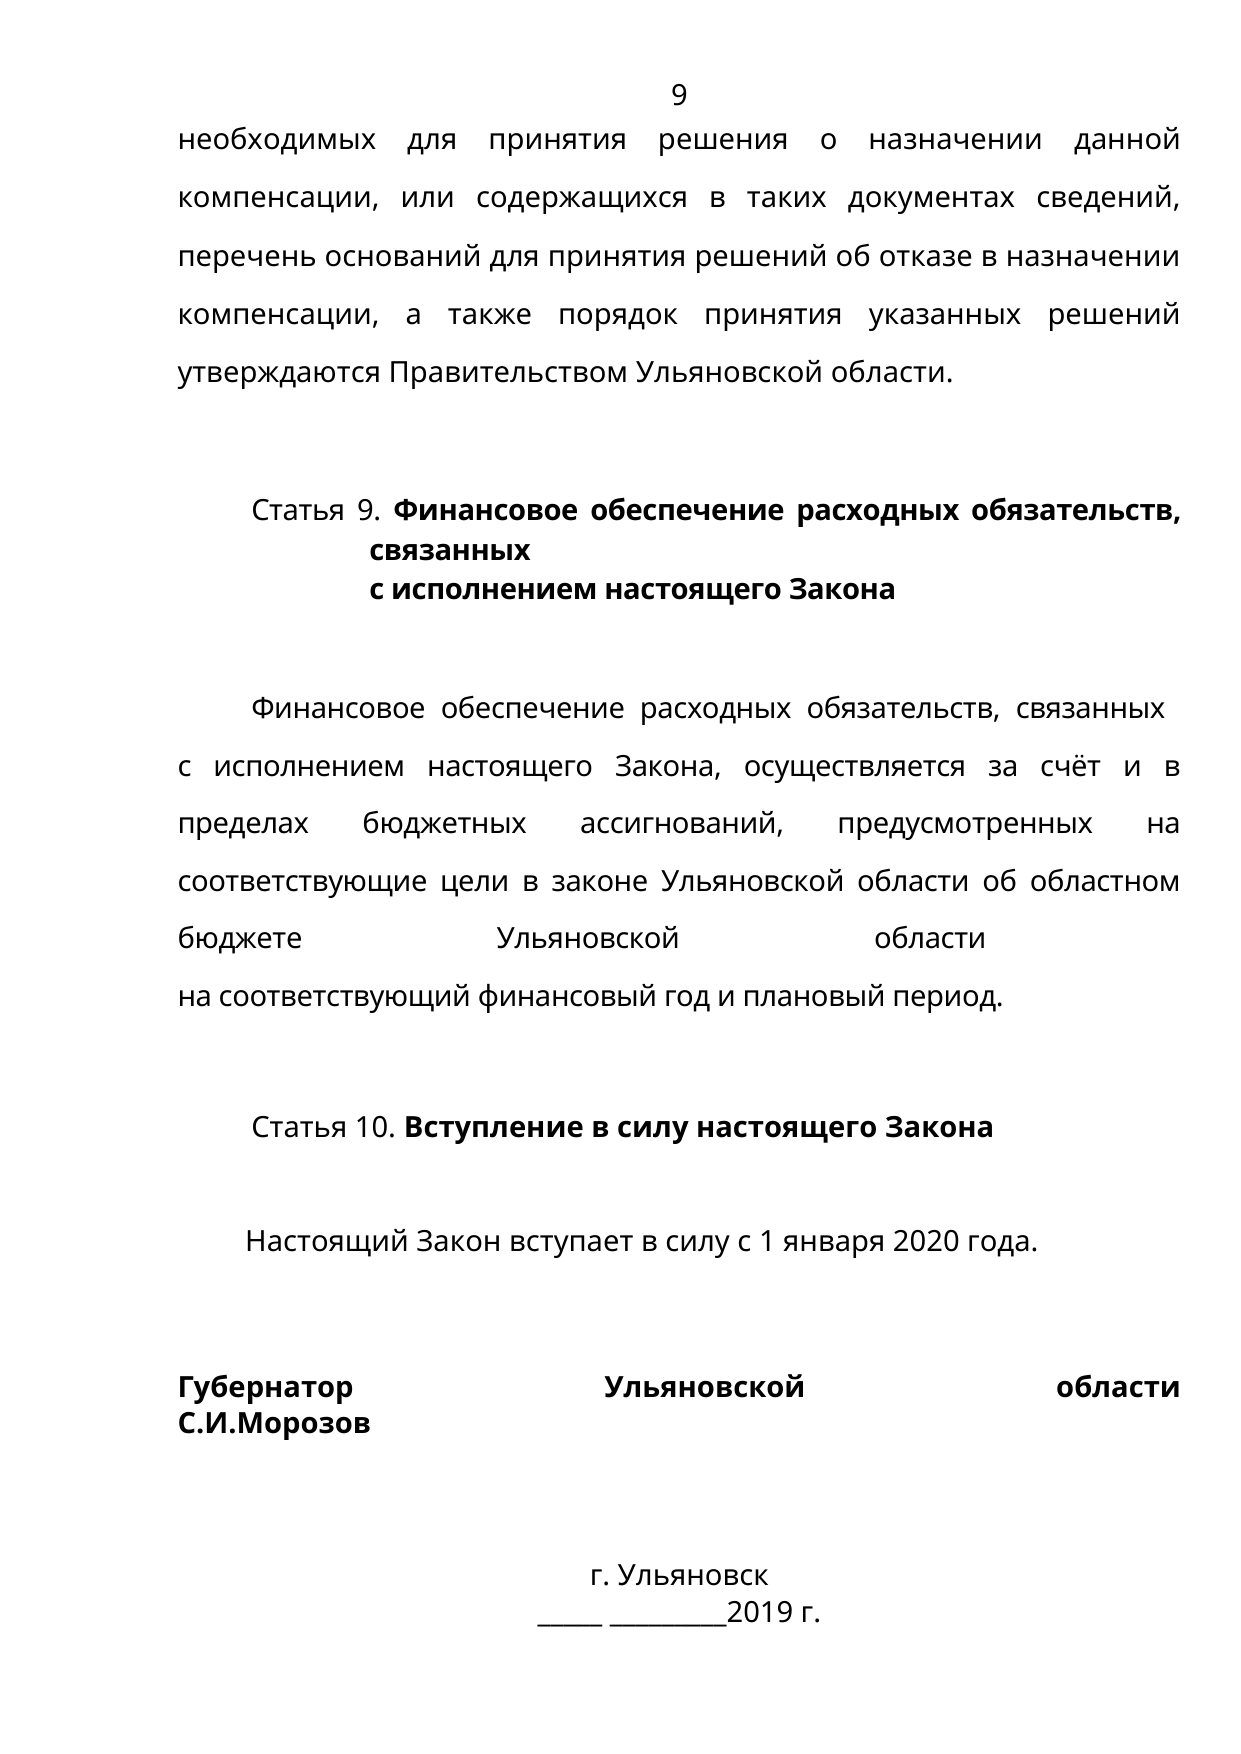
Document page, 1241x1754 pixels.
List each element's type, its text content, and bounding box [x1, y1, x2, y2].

text Статья 10. Вступление в силу настоящего Закона [177, 1108, 1181, 1145]
text Губернатор Ульяновской области С.И.Морозов [177, 1367, 1181, 1442]
text _____ _________2019 г. [177, 1593, 1181, 1630]
text г. Ульяновск [177, 1555, 1181, 1593]
text Статья 9. Финансовое обеспечение расходных обязательств, связанных с исполнением настоящего Закона [251, 489, 1181, 608]
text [177, 118, 1181, 391]
text Финансовое обеспечение расходных обязательств, связанных с исполнением настоящего Закона, осуществляется за счёт и в пределах бюджетных ассигнований, предусмотренных на соответствующие цели в законе Ульяновской области об областном бюджете Ульяновской области на соответствующий финансовый год и плановый период. [177, 688, 1181, 1015]
text Настоящий Закон вступает в силу с 1 января 2020 года. [177, 1221, 1181, 1260]
